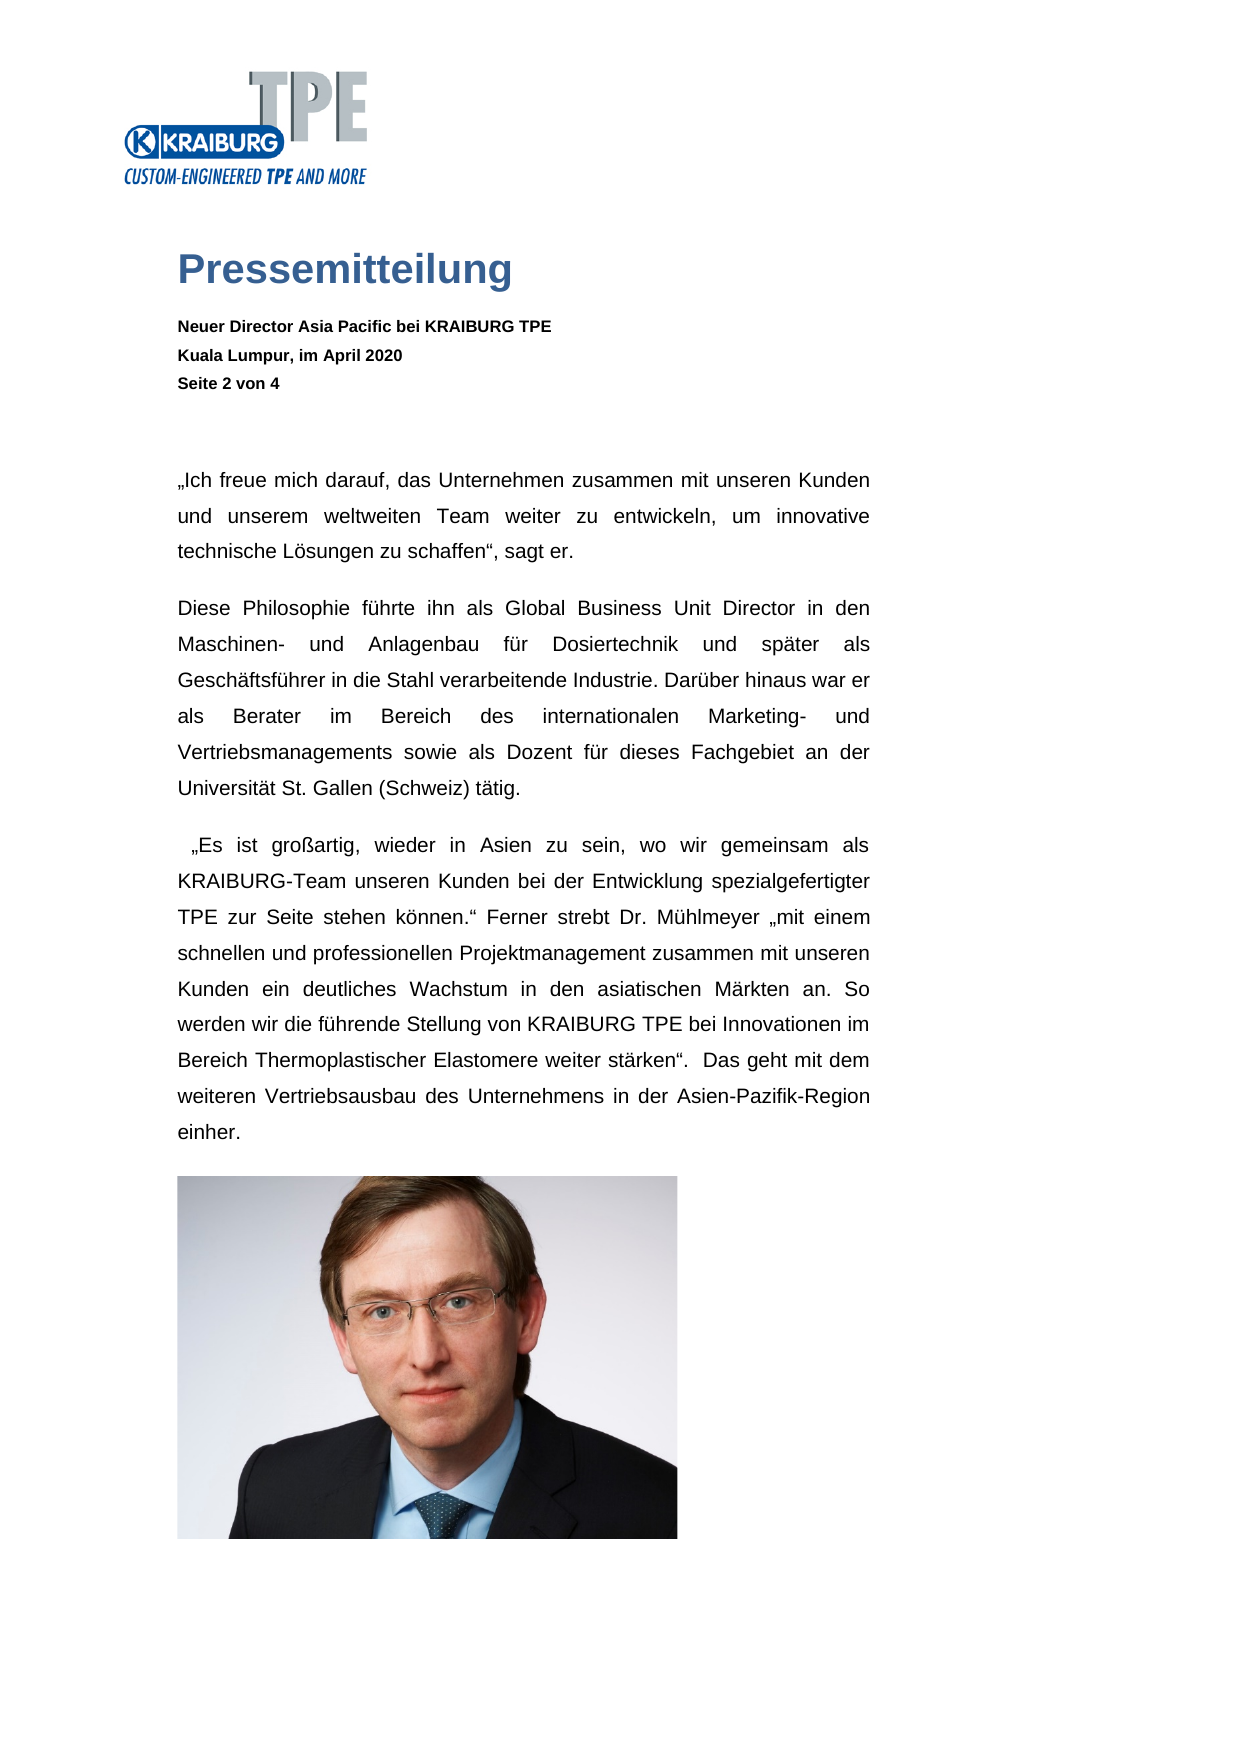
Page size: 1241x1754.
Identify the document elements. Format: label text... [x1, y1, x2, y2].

text Diese Philosophie führte ihn als Global Business Unit Director in den Maschinen- und Anlagenbau für Dosiertechnik und später als Geschäftsführer in die Stahl verarbeitende Industrie. Darüber hinaus war er als Berater im Bereich des internationalen Marketing- und Vertriebsmanagements sowie als Dozent für dieses Fachgebiet an der Universität St. Gallen (Schweiz) tätig. [177, 596, 871, 800]
picture [112, 55, 379, 200]
picture [177, 1176, 678, 1539]
text „Es ist großartig, wieder in Asien zu sein, wo wir gemeinsam als KRAIBURG-Team unseren Kunden bei der Entwicklung spezialgefertigter TPE zur Seite stehen können.“ Ferner strebt Dr. Mühlmeyer „mit einem schnellen und professionellen Projektmanagement zusammen mit unseren Kunden ein deutliches Wachstum in den asiatischen Märkten an. So werden wir die führende Stellung von KRAIBURG TPE bei Innovationen im Bereich Thermoplastischer Elastomere weiter stärken“. Das geht mit dem weiteren Vertriebsausbau des Unternehmens in der Asien-Pazifik-Region einher. [177, 833, 871, 1144]
text „Ich freue mich darauf, das Unternehmen zusammen mit unseren Kunden und unserem weltweiten Team weiter zu entwickeln, um innovative technische Lösungen zu schaffen“, sagt er. [177, 467, 871, 563]
